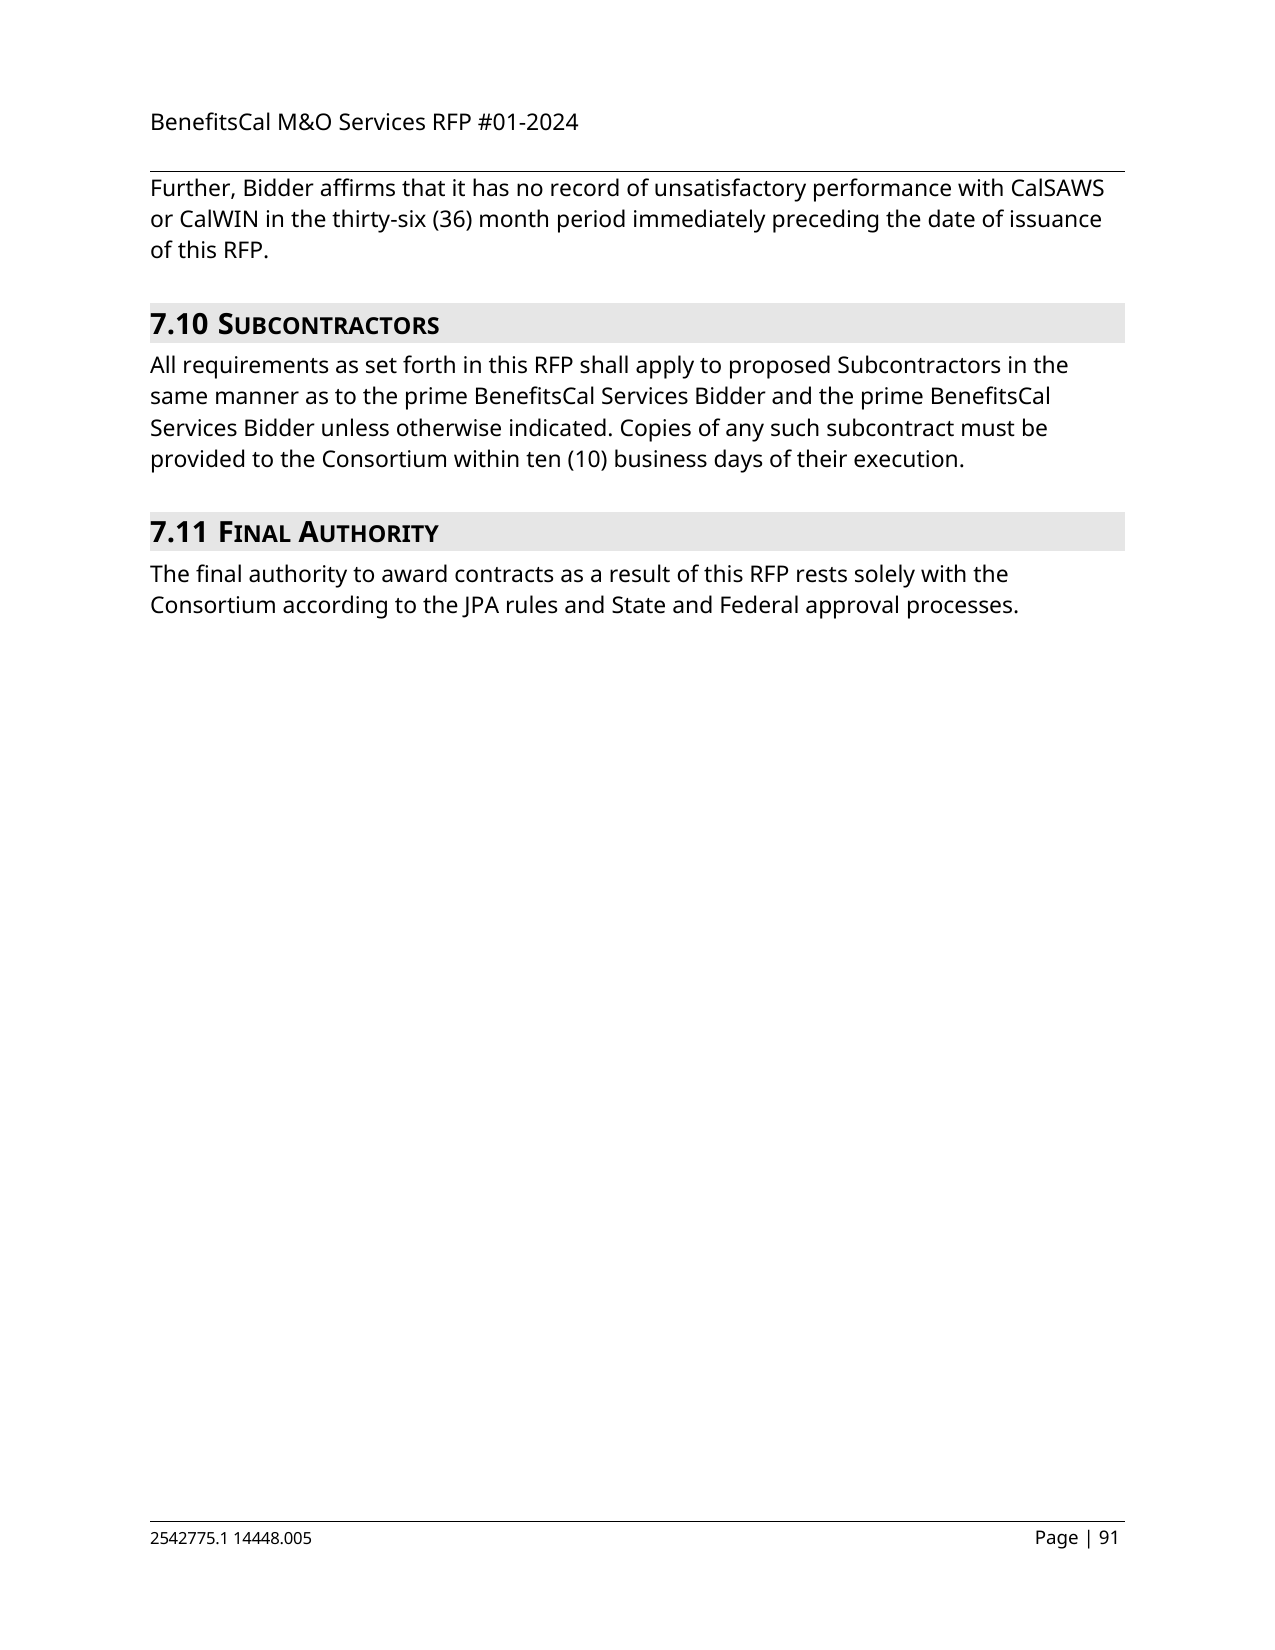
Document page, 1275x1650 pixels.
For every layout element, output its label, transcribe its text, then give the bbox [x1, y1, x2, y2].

text The final authority to award contracts as a result of this RFP rests solely with the Consortium according to the JPA rules and State and Federal approval processes. [150, 557, 1125, 620]
text Further, Bidder affirms that it has no record of unsatisfactory performance with CalSAWS or CalWIN in the thirty-six (36) month period immediately preceding the date of issuance of this RFP. [150, 172, 1125, 266]
subtitle Final Authority [150, 512, 1125, 551]
subtitle Subcontractors [150, 303, 1125, 343]
text All requirements as set forth in this RFP shall apply to proposed Subcontractors in the same manner as to the prime BenefitsCal Services Bidder and the prime BenefitsCal Services Bidder unless otherwise indicated. Copies of any such subcontract must be provided to the Consortium within ten (10) business days of their execution. [150, 349, 1125, 474]
